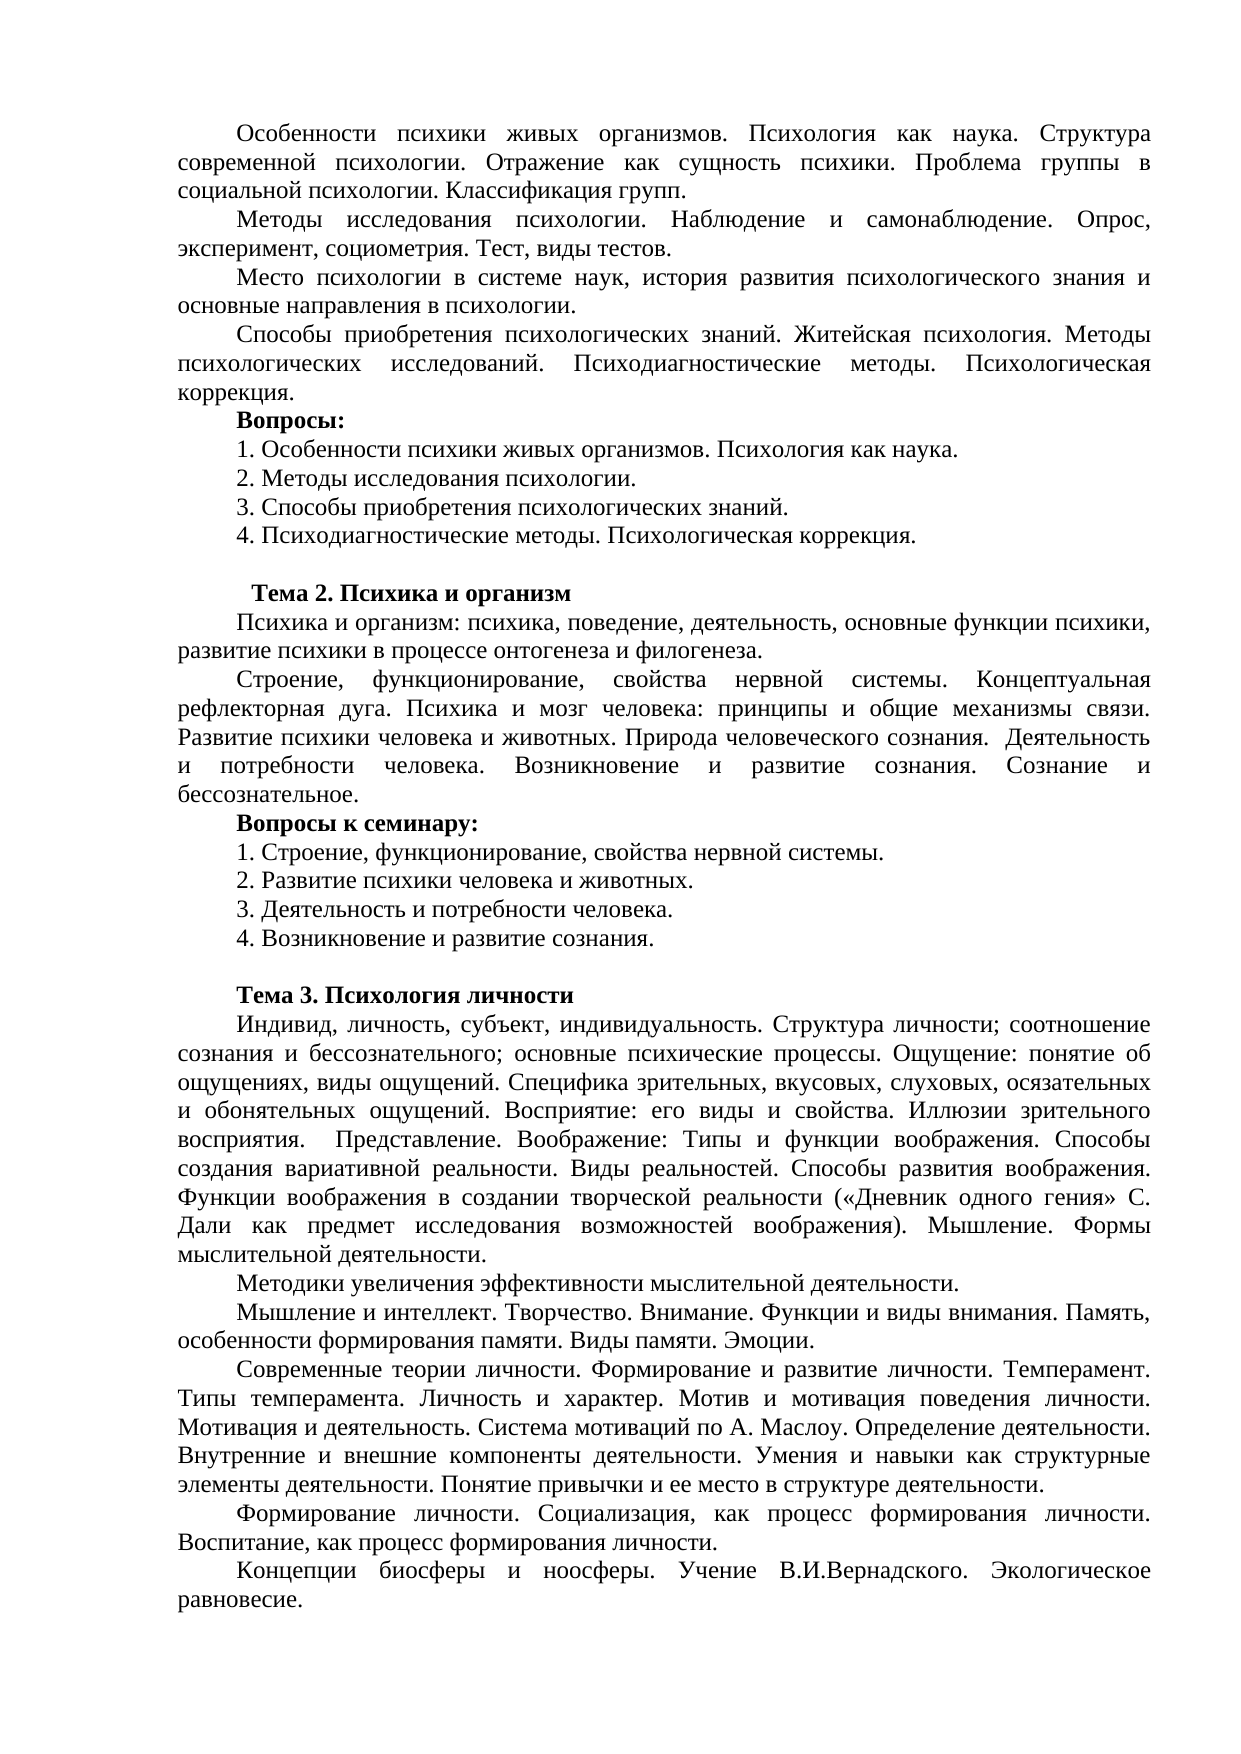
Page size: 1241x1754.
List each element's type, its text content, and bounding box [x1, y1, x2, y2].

text 1. Особенности психики живых организмов. Психология как наука. [177, 434, 1152, 463]
text Психика и организм: психика, поведение, деятельность, основные функции психики, развитие психики в процессе онтогенеза и филогенеза. [177, 607, 1152, 664]
text 1. Строение, функционирование, свойства нервной системы. [177, 837, 1152, 866]
text Способы приобретения психологических знаний. Житейская психология. Методы психологических исследований. Психодиагностические методы. Психологическая коррекция. [177, 319, 1152, 406]
text Вопросы: [177, 406, 1152, 434]
text Формирование личности. Социализация, как процесс формирования личности. Воспитание, как процесс формирования личности. [177, 1498, 1152, 1556]
text Строение, функционирование, свойства нервной системы. Концептуальная рефлекторная дуга. Психика и мозг человека: принципы и общие механизмы связи. Развитие психики человека и животных. Природа человеческого сознания. Деятельность и потребности человека. Возникновение и развитие сознания. Сознание и бессознательное. [177, 664, 1152, 808]
text Современные теории личности. Формирование и развитие личности. Темперамент. Типы темперамента. Личность и характер. Мотив и мотивация поведения личности. Мотивация и деятельность. Система мотиваций по А. Маслоу. Определение деятельности. Внутренние и внешние компоненты деятельности. Умения и навыки как структурные элементы деятельности. Понятие привычки и ее место в структуре деятельности. [177, 1354, 1152, 1498]
text 4. Психодиагностические методы. Психологическая коррекция. [177, 521, 1152, 549]
text 3. Способы приобретения психологических знаний. [177, 492, 1152, 521]
text Тема 2. Психика и организм [177, 578, 1152, 607]
text Методики увеличения эффективности мыслительной деятельности. [177, 1268, 1152, 1297]
text Место психологии в системе наук, история развития психологического знания и основные направления в психологии. [177, 262, 1152, 319]
text Особенности психики живых организмов. Психология как наука. Структура современной психологии. Отражение как сущность психики. Проблема группы в социальной психологии. Классификация групп. [177, 118, 1152, 204]
text Концепции биосферы и ноосферы. Учение В.И.Вернадского. Экологическое равновесие. [177, 1556, 1152, 1613]
text Тема 3. Психология личности [177, 981, 1152, 1009]
text 4. Возникновение и развитие сознания. [177, 923, 1152, 952]
text Вопросы к семинару: [177, 808, 1152, 837]
text 3. Деятельность и потребности человека. [177, 894, 1152, 923]
text Мышление и интеллект. Творчество. Внимание. Функции и виды внимания. Память, особенности формирования памяти. Виды памяти. Эмоции. [177, 1297, 1152, 1354]
text Методы исследования психологии. Наблюдение и самонаблюдение. Опрос, эксперимент, социометрия. Тест, виды тестов. [177, 204, 1152, 262]
text 2. Развитие психики человека и животных. [177, 866, 1152, 894]
text 2. Методы исследования психологии. [177, 463, 1152, 492]
text Индивид, личность, субъект, индивидуальность. Структура личности; соотношение сознания и бессознательного; основные психические процессы. Ощущение: понятие об ощущениях, виды ощущений. Специфика зрительных, вкусовых, слуховых, осязательных и обонятельных ощущений. Восприятие: его виды и свойства. Иллюзии зрительного восприятия. Представление. Воображение: Типы и функции воображения. Способы создания вариативной реальности. Виды реальностей. Способы развития воображения. Функции воображения в создании творческой реальности («Дневник одного гения» С. Дали как предмет исследования возможностей воображения). Мышление. Формы мыслительной деятельности. [177, 1009, 1152, 1268]
